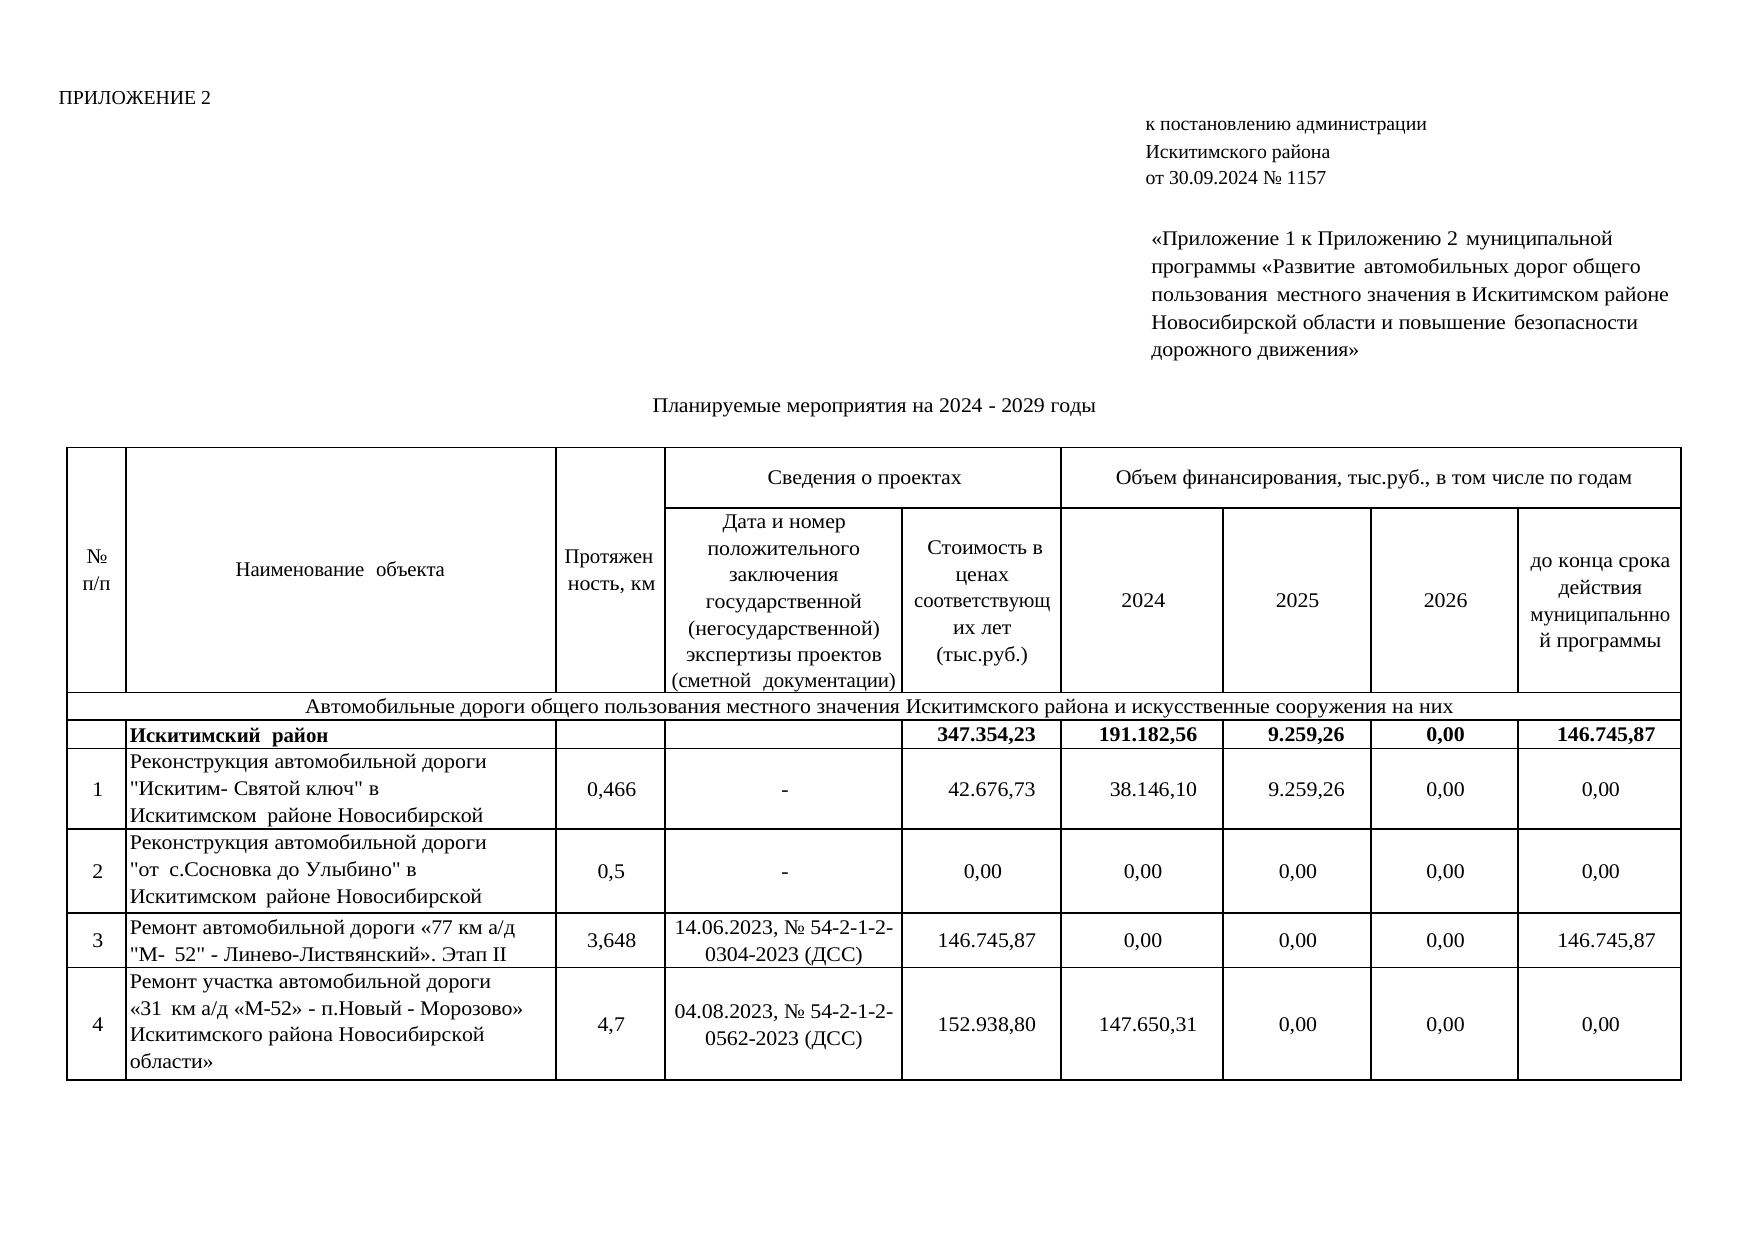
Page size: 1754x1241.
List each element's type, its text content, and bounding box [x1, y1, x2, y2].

text от 30.09.2024 № 1157 [1145, 166, 1729, 189]
table_cell 1 [68, 749, 125, 828]
table_cell 146.745,87 [1519, 914, 1680, 967]
table_cell 0,00 [1519, 749, 1680, 828]
table_header № п/п [68, 448, 125, 691]
table_cell 0,00 [1519, 968, 1680, 1079]
table_cell 2026 [1372, 509, 1517, 691]
table_cell 0,00 [1224, 914, 1370, 967]
table_cell 9.259,26 [1224, 721, 1370, 747]
table_cell 38.146,10 [1062, 749, 1222, 828]
table_cell 4 [68, 968, 125, 1079]
table_cell Реконструкция автомобильной дороги "от с.Сосновка до Улыбино" в Искитимском районе Новосибирской области [127, 830, 555, 912]
table_cell - [666, 749, 901, 828]
table_cell 0,00 [1372, 749, 1517, 828]
table_cell 0,5 [557, 830, 664, 912]
table_cell 3,648 [557, 914, 664, 967]
text «Приложение 1 к Приложению 2 муниципальной программы «Развитие автомобильных дорог общего пользования местного значения в Искитимском районе Новосибирской области и повышение безопасности дорожного движения» [1151, 226, 1697, 361]
table_cell Автомобильные дороги общего пользования местного значения Искитимского района и искусственные сооружения на них [68, 693, 1680, 719]
table_cell 347.354,23 [903, 721, 1060, 747]
table_header Сведения о проектах [666, 448, 1060, 507]
table_header Протяжен ность, км [557, 448, 664, 691]
table_cell 0,00 [1372, 830, 1517, 912]
table_cell - [666, 830, 901, 912]
table_cell Дата и номер положительного заключения государственной (негосударственной) экспертизы проектов (сметной документации) [666, 509, 901, 691]
table_cell 0,00 [1372, 721, 1517, 747]
text к постановлению администрации [1145, 112, 1566, 134]
subtitle ПРИЛОЖЕНИЕ 2 [58, 86, 1729, 109]
table_cell 9.259,26 [1224, 749, 1370, 828]
table_cell 0,00 [1224, 968, 1370, 1079]
table_cell 0,00 [1372, 968, 1517, 1079]
table_cell 0,00 [1372, 914, 1517, 967]
table_cell [557, 721, 664, 747]
table_cell Искитимский район [127, 721, 555, 747]
table_cell до конца срока действия муниципальнно й программы [1519, 509, 1680, 691]
text Искитимского района [1145, 141, 1566, 163]
table_cell 3 [68, 914, 125, 967]
table_cell 0,00 [1519, 830, 1680, 912]
table_cell [666, 721, 901, 747]
table_cell 2024 [1062, 509, 1222, 691]
table_cell 0,466 [557, 749, 664, 828]
table_cell 146.745,87 [903, 914, 1060, 967]
table_cell 2025 [1224, 509, 1370, 691]
table_cell 4,7 [557, 968, 664, 1079]
table_cell 152.938,80 [903, 968, 1060, 1079]
table_cell Стоимость в ценах соответствующ их лет (тыс.руб.) [903, 509, 1060, 691]
table_cell 0,00 [1062, 830, 1222, 912]
table_cell 147.650,31 [1062, 968, 1222, 1079]
table_cell 42.676,73 [903, 749, 1060, 828]
table_cell Ремонт участка автомобильной дороги «31 км а/д «М-52» - п.Новый - Морозово» Искитимского района Новосибирской области» [127, 968, 555, 1079]
table_header Объем финансирования, тыс.руб., в том числе по годам [1062, 448, 1680, 507]
table_cell 14.06.2023, № 54-2-1-2- 0304-2023 (ДСС) [666, 914, 901, 967]
table_cell 146.745,87 [1519, 721, 1680, 747]
table_cell 0,00 [1062, 914, 1222, 967]
table_header Наименование объекта [127, 448, 555, 691]
table_cell Ремонт автомобильной дороги «77 км а/д "М- 52" - Линево-Листвянский». Этап II [127, 914, 555, 967]
text Планируемые мероприятия на 2024 - 2029 годы [58, 393, 1689, 417]
table_cell 0,00 [1224, 830, 1370, 912]
table_cell 04.08.2023, № 54-2-1-2- 0562-2023 (ДСС) [666, 968, 901, 1079]
table_cell Реконструкция автомобильной дороги "Искитим- Святой ключ" в Искитимском районе Новосибирской области [127, 749, 555, 828]
table_cell 191.182,56 [1062, 721, 1222, 747]
table_cell 2 [68, 830, 125, 912]
table_cell [68, 721, 125, 747]
table_cell 0,00 [903, 830, 1060, 912]
